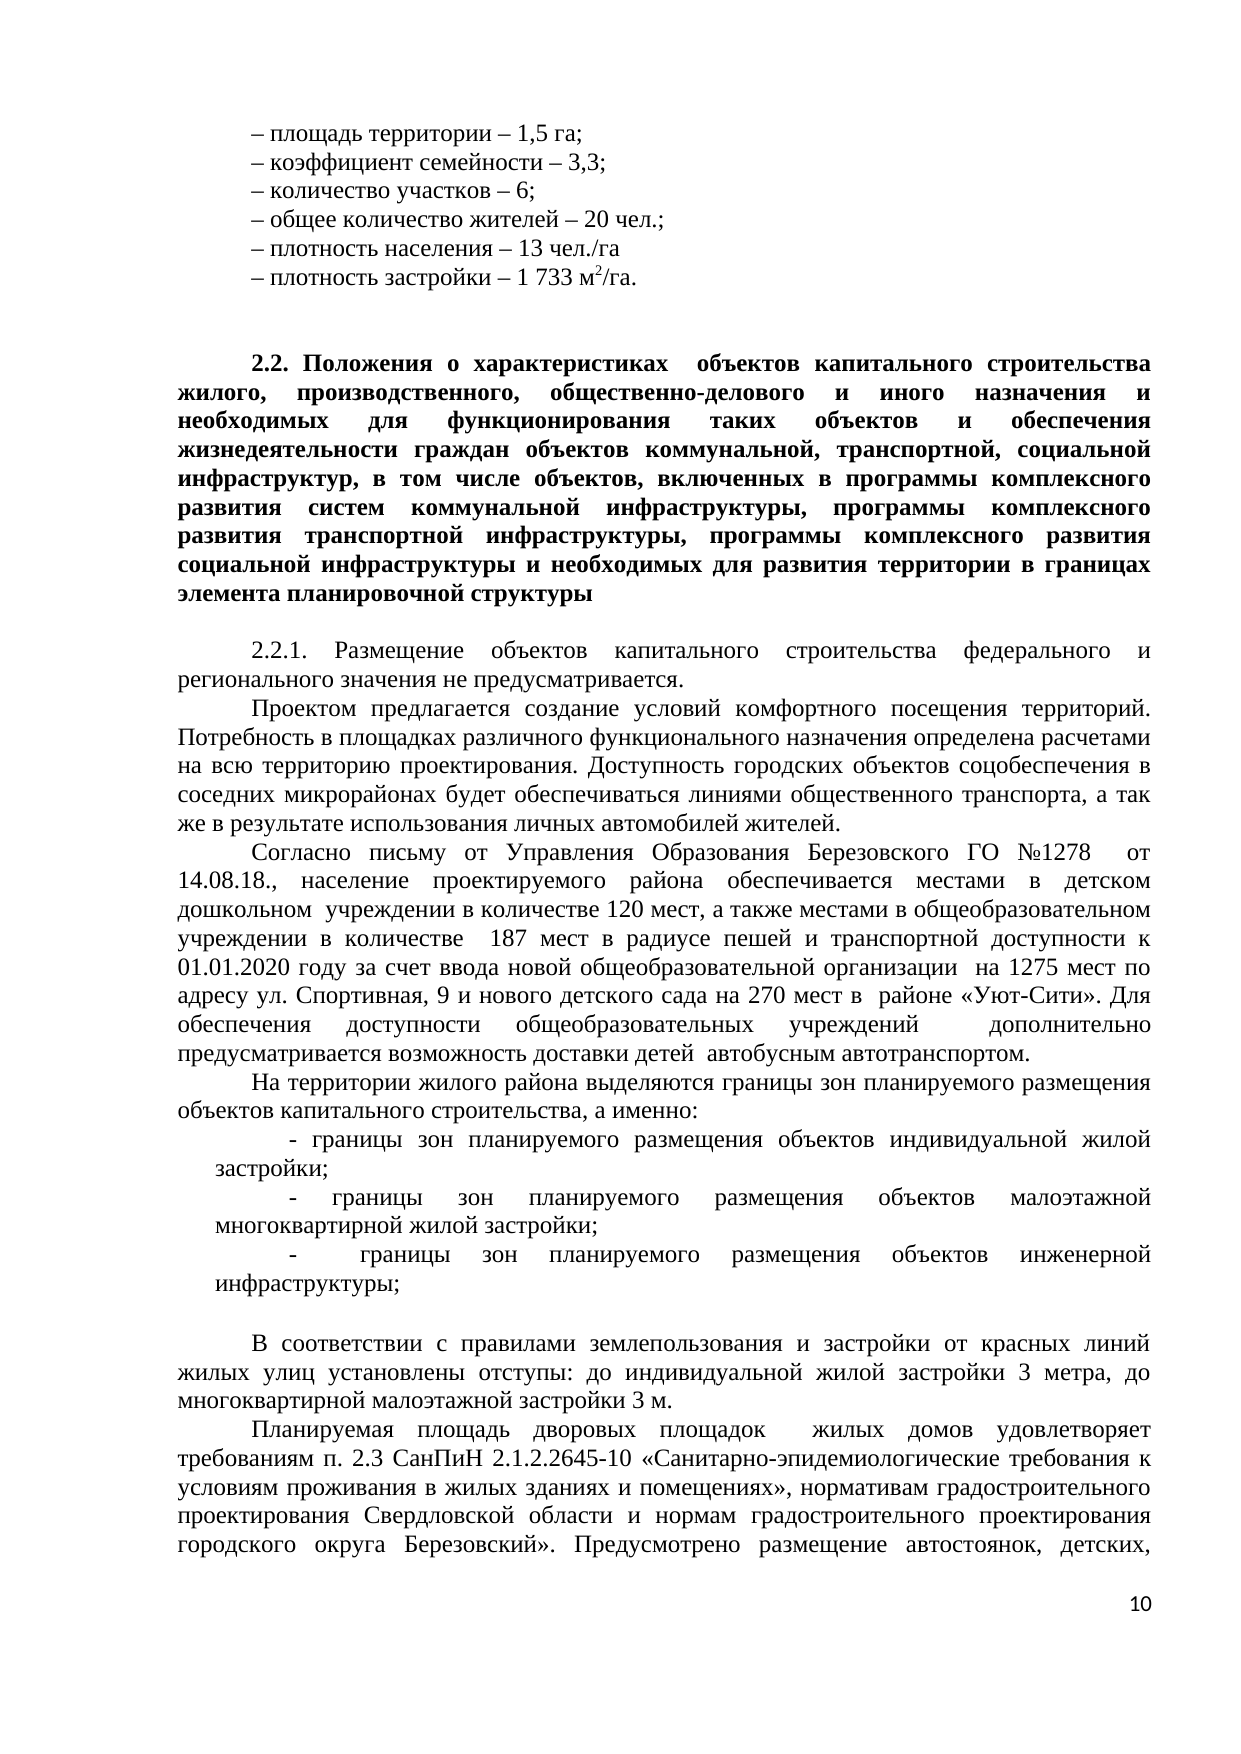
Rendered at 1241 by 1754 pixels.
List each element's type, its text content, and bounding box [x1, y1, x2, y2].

text – коэффициент семейности – 3,3; [177, 147, 1152, 176]
text В соответствии с правилами землепользования и застройки от красных линий жилых улиц установлены отступы: до индивидуальной жилой застройки 3 метра, до многоквартирной малоэтажной застройки 3 м. [177, 1328, 1152, 1414]
text - границы зон планируемого размещения объектов малоэтажной многоквартирной жилой застройки; [215, 1182, 1152, 1239]
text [177, 1414, 1152, 1558]
text – плотность застройки – 1 733 м2/га. [177, 262, 1152, 291]
text 2.2. Положения о характеристиках объектов капитального строительства жилого, производственного, общественно-делового и иного назначения и необходимых для функционирования таких объектов и обеспечения жизнедеятельности граждан объектов коммунальной, транспортной, социальной инфраструктур, в том числе объектов, включенных в программы комплексного развития систем коммунальной инфраструктуры, программы комплексного развития транспортной инфраструктуры, программы комплексного развития социальной инфраструктуры и необходимых для развития территории в границах элемента планировочной структуры [177, 348, 1152, 607]
text – количество участков – 6; [177, 176, 1152, 204]
text - границы зон планируемого размещения объектов индивидуальной жилой застройки; [215, 1124, 1152, 1182]
text – площадь территории – 1,5 га; [177, 118, 1152, 147]
text – плотность населения – 13 чел./га [177, 233, 1152, 262]
text Проектом предлагается создание условий комфортного посещения территорий. Потребность в площадках различного функционального назначения определена расчетами на всю территорию проектирования. Доступность городских объектов соцобеспечения в соседних микрорайонах будет обеспечиваться линиями общественного транспорта, а так же в результате использования личных автомобилей жителей. [177, 693, 1152, 837]
text – общее количество жителей – 20 чел.; [177, 204, 1152, 233]
text Согласно письму от Управления Образования Березовского ГО №1278 от 14.08.18., население проектируемого района обеспечивается местами в детском дошкольном учреждении в количестве 120 мест, а также местами в общеобразовательном учреждении в количестве 187 мест в радиусе пешей и транспортной доступности к 01.01.2020 году за счет ввода новой общеобразовательной организации на 1275 мест по адресу ул. Спортивная, 9 и нового детского сада на 270 мест в районе «Уют-Сити». Для обеспечения доступности общеобразовательных учреждений дополнительно предусматривается возможность доставки детей автобусным автотранспортом. [177, 837, 1152, 1067]
text - границы зон планируемого размещения объектов инженерной инфраструктуры; [215, 1239, 1152, 1297]
text 2.2.1. Размещение объектов капитального строительства федерального и регионального значения не предусматривается. [177, 636, 1152, 693]
text На территории жилого района выделяются границы зон планируемого размещения объектов капитального строительства, а именно: [177, 1067, 1152, 1124]
